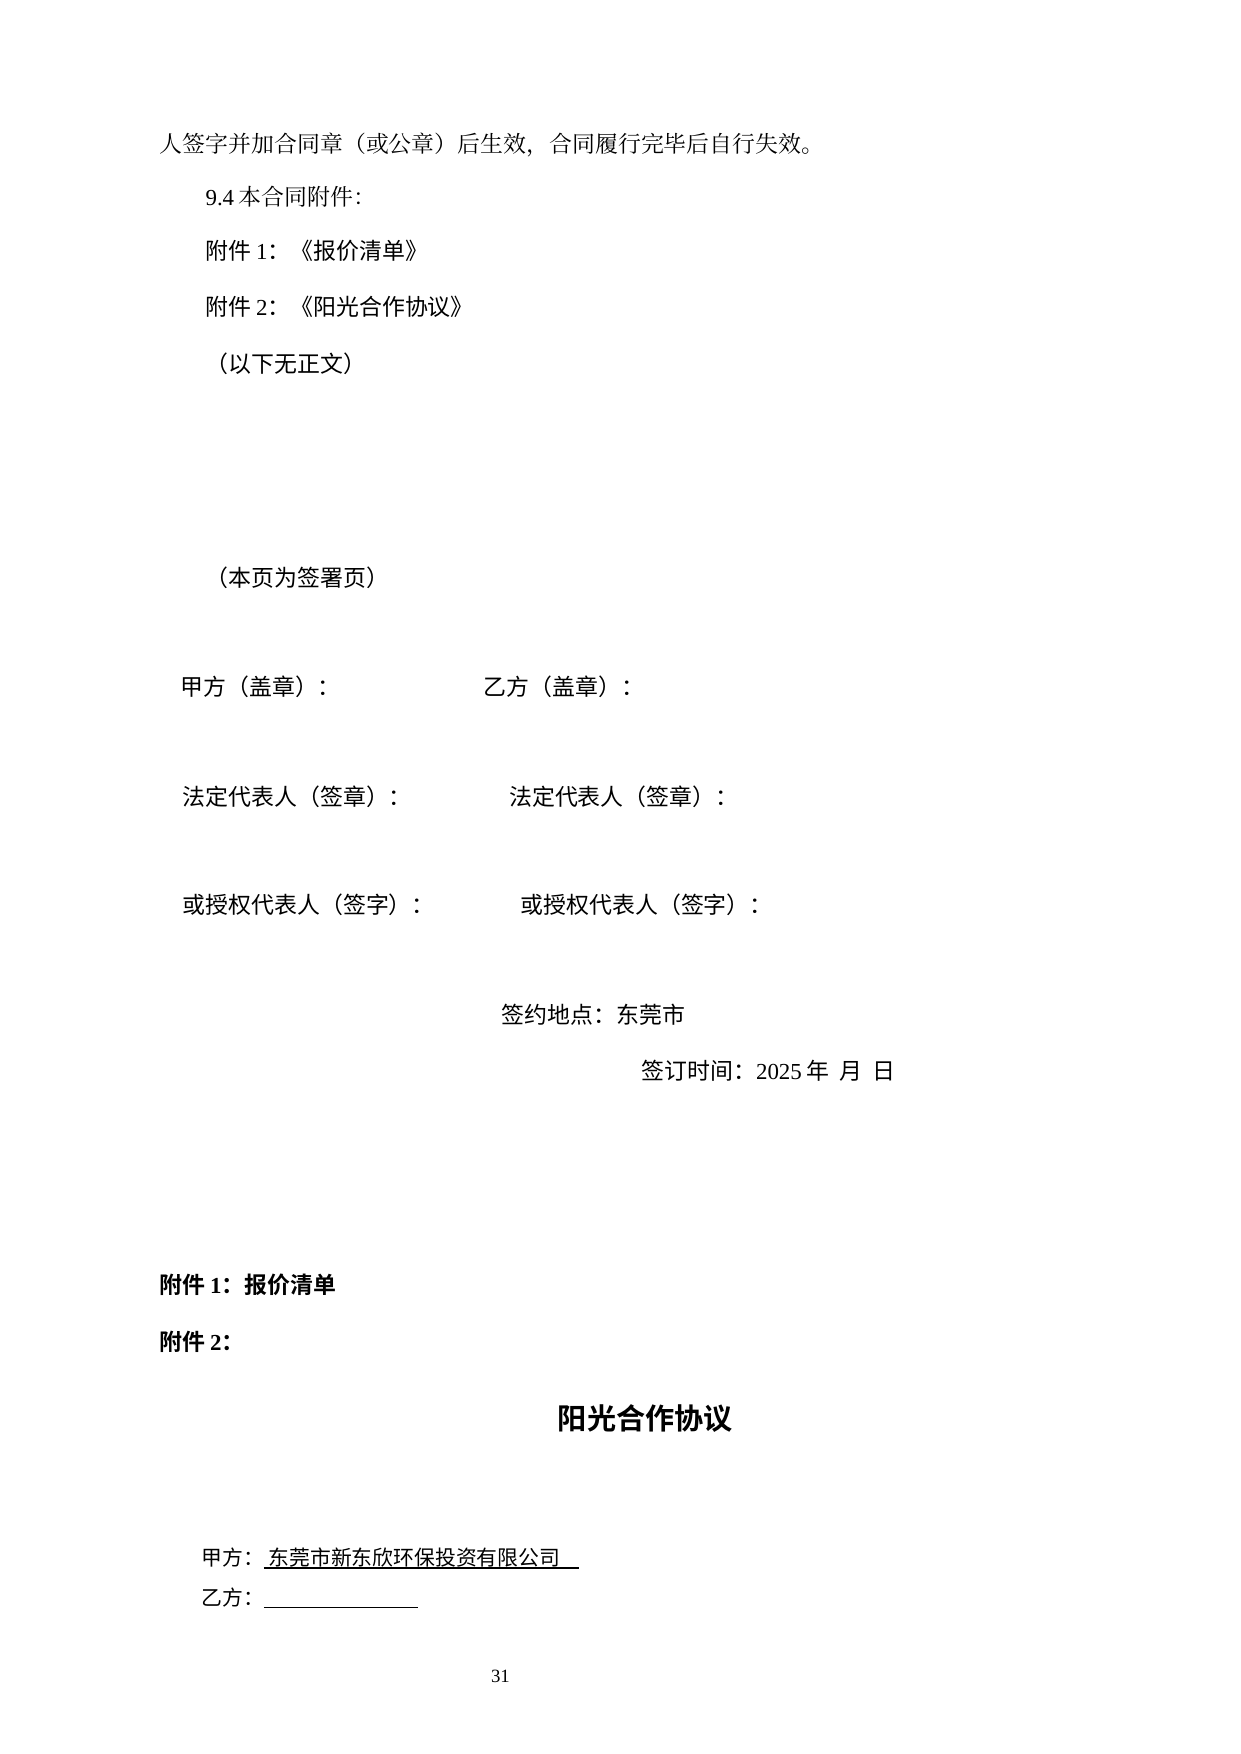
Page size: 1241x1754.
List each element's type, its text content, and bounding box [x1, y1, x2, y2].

text 附件1：报价清单 [159, 1264, 803, 1304]
text （以下无正文） [159, 342, 1081, 382]
text 或授权代表人（签字）： 或授权代表人（签字）： [159, 884, 1081, 924]
text 附件2： [159, 1320, 1081, 1360]
text 阳光合作协议 [159, 1377, 1081, 1456]
text 附件2：《阳光合作协议》 [159, 286, 1081, 326]
text 签订时间：2025年 月 日 [159, 1049, 895, 1089]
text 乙方： [159, 1576, 1081, 1616]
text 甲方： 东莞市新东欣环保投资有限公司 [159, 1537, 1081, 1576]
text 甲方（盖章）： 乙方（盖章）： [159, 666, 1081, 706]
text 附件1：《报价清单》 [159, 230, 1081, 269]
text 签约地点：东莞市 [159, 993, 804, 1033]
text （本页为签署页） [159, 557, 1081, 597]
text 9.4本合同附件： [159, 177, 1081, 217]
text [159, 124, 1081, 164]
text 法定代表人（签章）： 法定代表人（签章）： [159, 775, 1081, 815]
